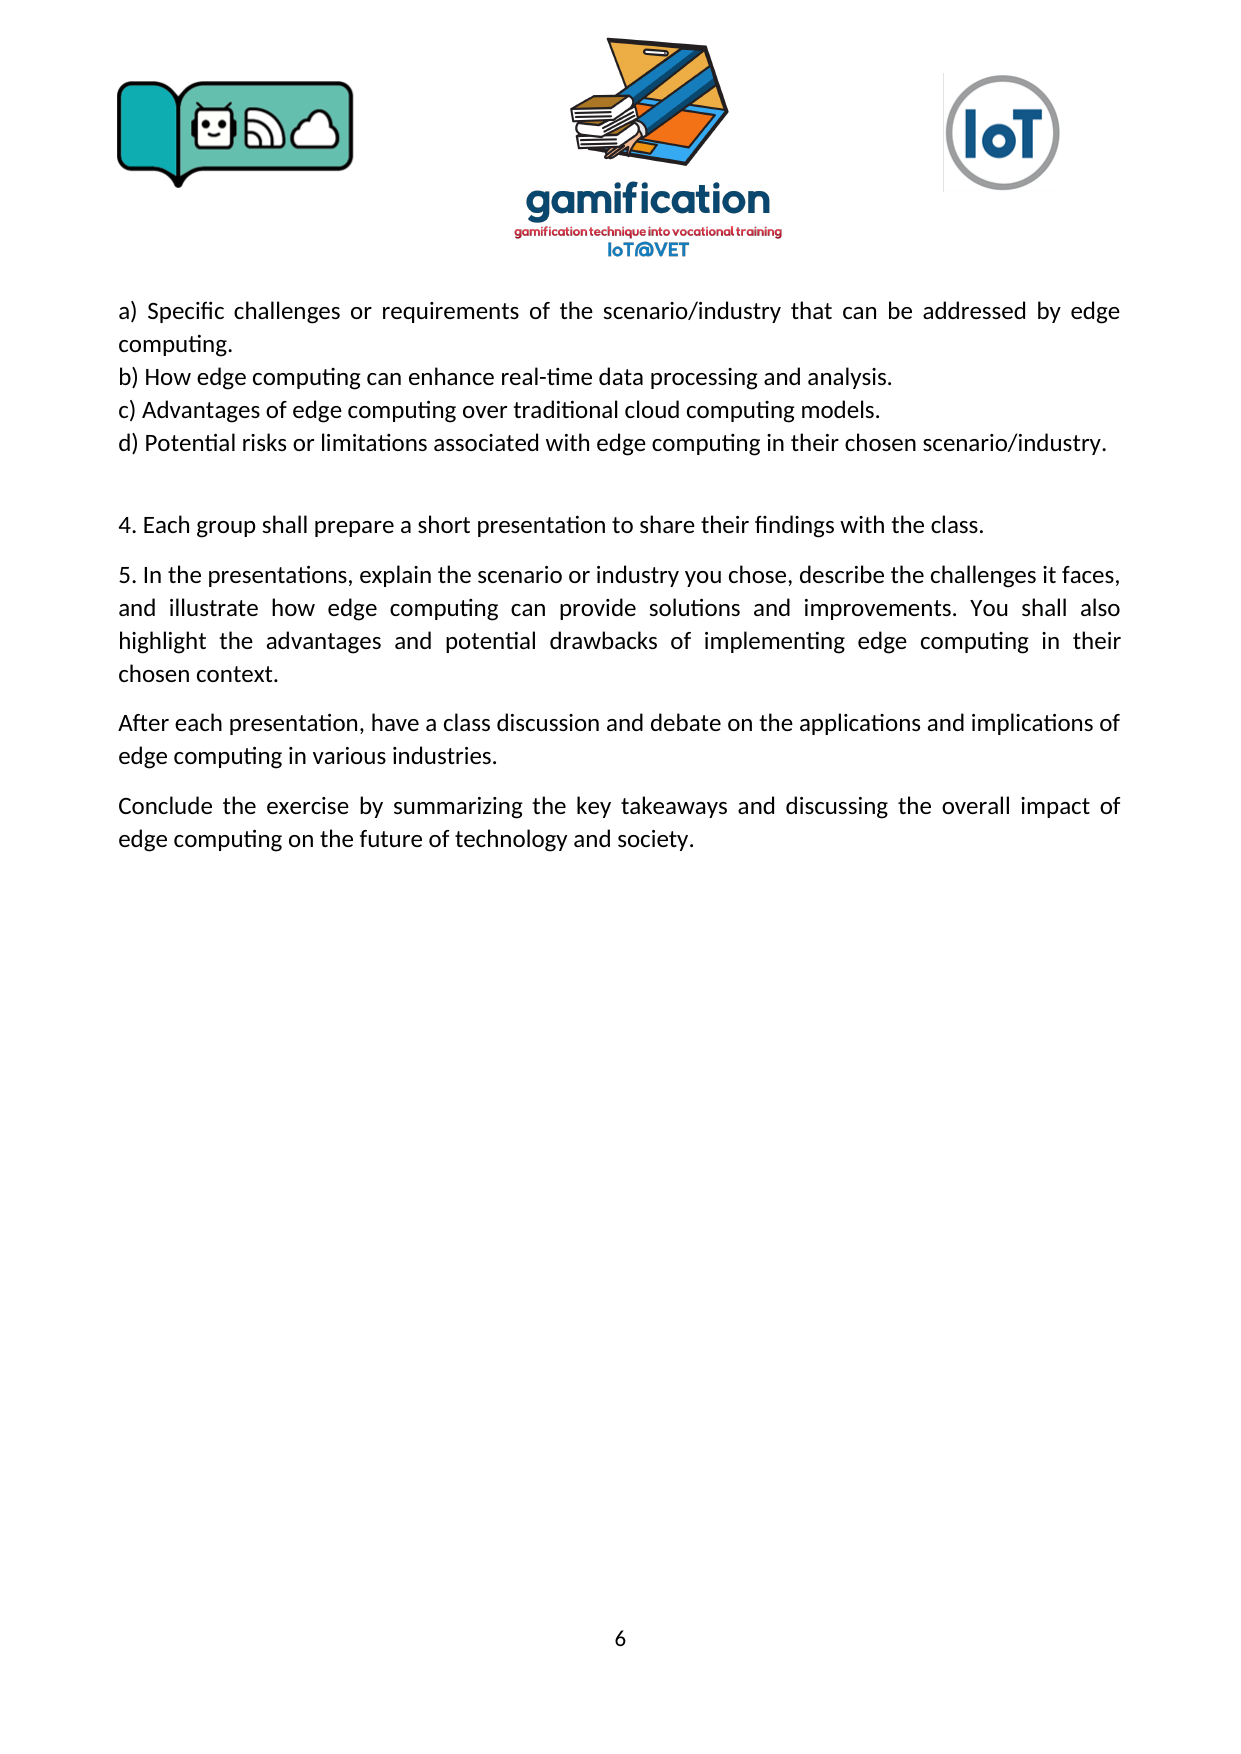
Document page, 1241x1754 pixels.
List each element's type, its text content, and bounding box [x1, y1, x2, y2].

text a) Specific challenges or requirements of the scenario/industry that can be addressed by edge computing. [118, 295, 1122, 359]
text After each presentation, have a class discussion and debate on the applications and implications of edge computing in various industries. [118, 707, 1122, 771]
text d) Potential risks or limitations associated with edge computing in their chosen scenario/industry. [118, 427, 1122, 457]
text c) Advantages of edge computing over traditional cloud computing models. [118, 394, 1122, 424]
picture [117, 20, 1062, 274]
text Conclude the exercise by summarizing the key takeaways and discussing the overall impact of edge computing on the future of technology and society. [118, 790, 1122, 853]
text b) How edge computing can enhance real-time data processing and analysis. [118, 361, 1122, 392]
text 4. Each group shall prepare a short presentation to share their findings with the class. [118, 509, 1122, 540]
text 5. In the presentations, explain the scenario or industry you chose, describe the challenges it faces, and illustrate how edge computing can provide solutions and improvements. You shall also highlight the advantages and potential drawbacks of implementing edge computing in their chosen context. [118, 559, 1122, 688]
